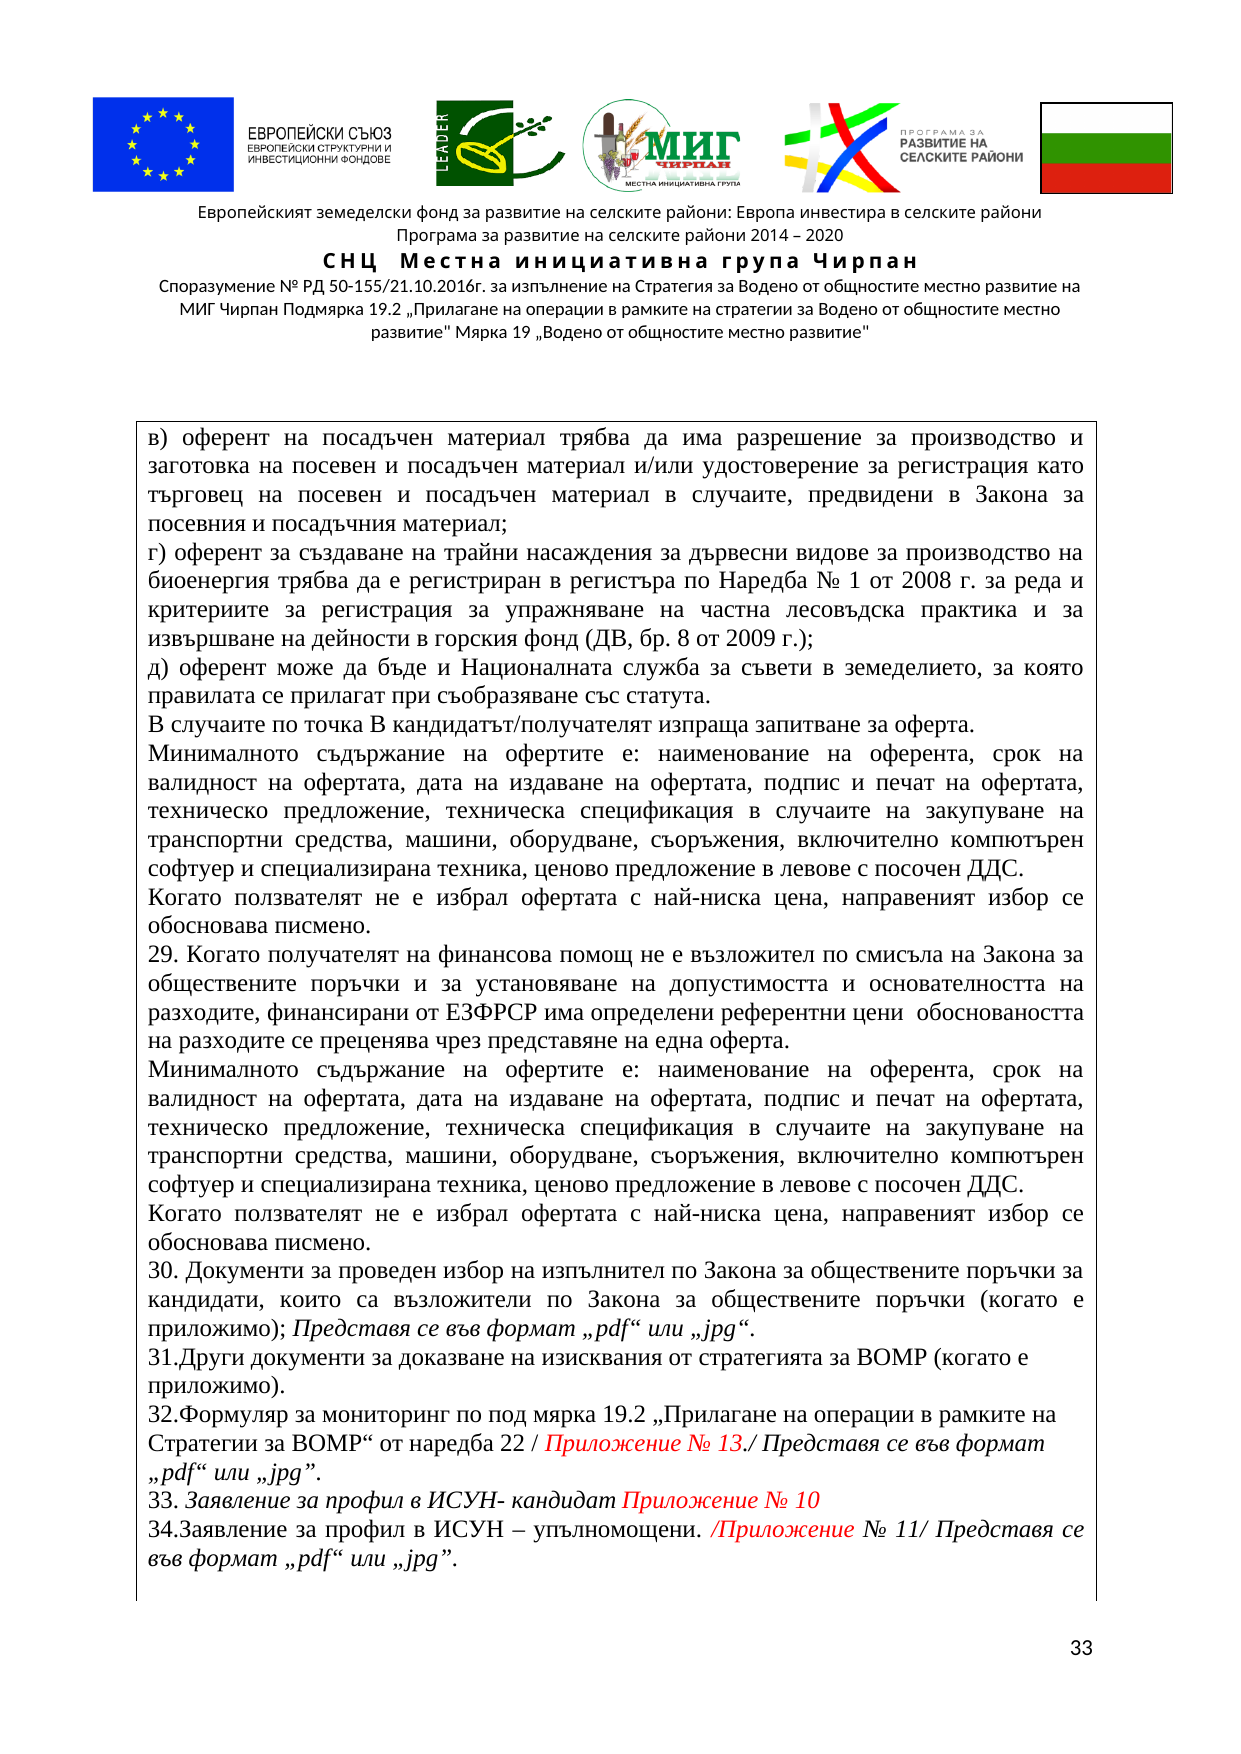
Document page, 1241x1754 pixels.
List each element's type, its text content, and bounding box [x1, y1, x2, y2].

picture [770, 95, 1033, 199]
picture [79, 82, 425, 202]
picture [436, 100, 569, 186]
picture [582, 99, 741, 192]
